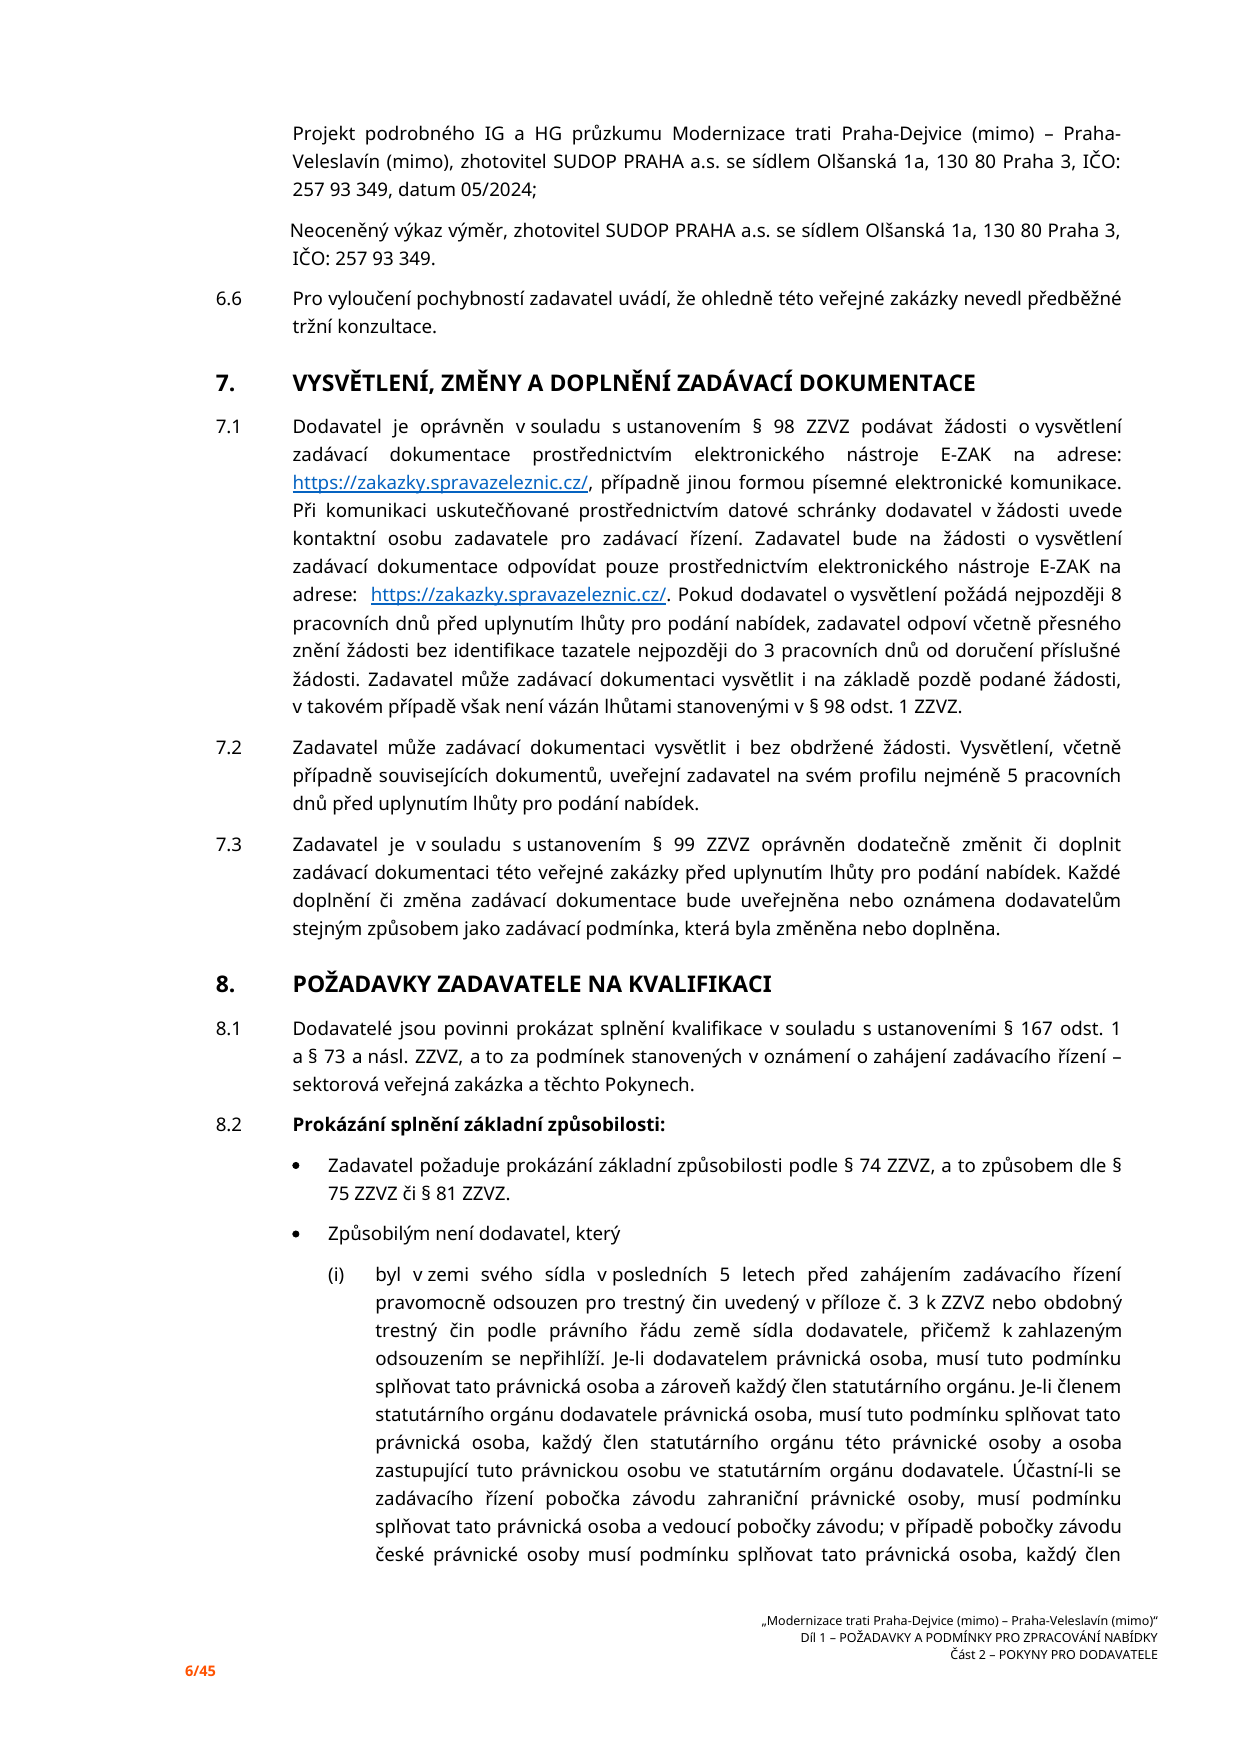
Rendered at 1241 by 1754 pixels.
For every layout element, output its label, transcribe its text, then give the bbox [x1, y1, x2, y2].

list Projekt podrobného IG a HG průzkumu Modernizace trati Praha-Dejvice (mimo) – Praha-Veleslavín (mimo), zhotovitel SUDOP PRAHA a.s. se sídlem Olšanská 1a, 130 80 Praha 3, IČO: 257 93 349, datum 05/2024; [292, 121, 1122, 202]
text Zadavatel je v souladu s ustanovením § 99 ZZVZ oprávněn dodatečně změnit či doplnit zadávací dokumentaci této veřejné zakázky před uplynutím lhůty pro podání nabídek. Každé doplnění či změna zadávací dokumentace bude uveřejněna nebo oznámena dodavatelům stejným způsobem jako zadávací podmínka, která byla změněna nebo doplněna. [216, 831, 1122, 941]
text POŽADAVKY ZADAVATELE NA KVALIFIKACI [216, 968, 1122, 999]
text Pro vyloučení pochybností zadavatel uvádí, že ohledně této veřejné zakázky nevedl předběžné tržní konzultace. [216, 286, 1122, 339]
text Dodavatelé jsou povinni prokázat splnění kvalifikace v souladu s ustanoveními § 167 odst. 1 a § 73 a násl. ZZVZ, a to za podmínek stanovených v oznámení o zahájení zadávacího řízení – sektorová veřejná zakázka a těchto Pokynech. [216, 1015, 1122, 1096]
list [328, 1261, 1122, 1567]
text VYSVĚTLENÍ, ZMĚNY a DOPLNĚNÍ ZADÁVACÍ DOKUMENTACE [216, 367, 1122, 398]
text Způsobilým není dodavatel, který [292, 1221, 1122, 1246]
list Neoceněný výkaz výměr, zhotovitel SUDOP PRAHA a.s. se sídlem Olšanská 1a, 130 80 Praha 3, IČO: 257 93 349. [289, 217, 1122, 271]
text Dodavatel je oprávněn v souladu s ustanovením § 98 ZZVZ podávat žádosti o vysvětlení zadávací dokumentace prostřednictvím elektronického nástroje E-ZAK na adrese: https://zakazky.spravazeleznic.cz/, případně jinou formou písemné elektronické komunikace. Při komunikaci uskutečňované prostřednictvím datové schránky dodavatel v žádosti uvede kontaktní osobu zadavatele pro zadávací řízení. Zadavatel bude na žádosti o vysvětlení zadávací dokumentace odpovídat pouze prostřednictvím elektronického nástroje E-ZAK na adrese: https://zakazky.spravazeleznic.cz/. Pokud dodavatel o vysvětlení požádá nejpozději 8 pracovních dnů před uplynutím lhůty pro podání nabídek, zadavatel odpoví včetně přesného znění žádosti bez identifikace tazatele nejpozději do 3 pracovních dnů od doručení příslušné žádosti. Zadavatel může zadávací dokumentaci vysvětlit i na základě pozdě podané žádosti, v takovém případě však není vázán lhůtami stanovenými v § 98 odst. 1 ZZVZ. [216, 414, 1122, 719]
text Zadavatel požaduje prokázání základní způsobilosti podle § 74 ZZVZ, a to způsobem dle § 75 ZZVZ či § 81 ZZVZ. [292, 1152, 1122, 1206]
text Zadavatel může zadávací dokumentaci vysvětlit i bez obdržené žádosti. Vysvětlení, včetně případně souvisejících dokumentů, uveřejní zadavatel na svém profilu nejméně 5 pracovních dnů před uplynutím lhůty pro podání nabídek. [216, 734, 1122, 816]
text Prokázání splnění základní způsobilosti: [216, 1111, 1122, 1137]
